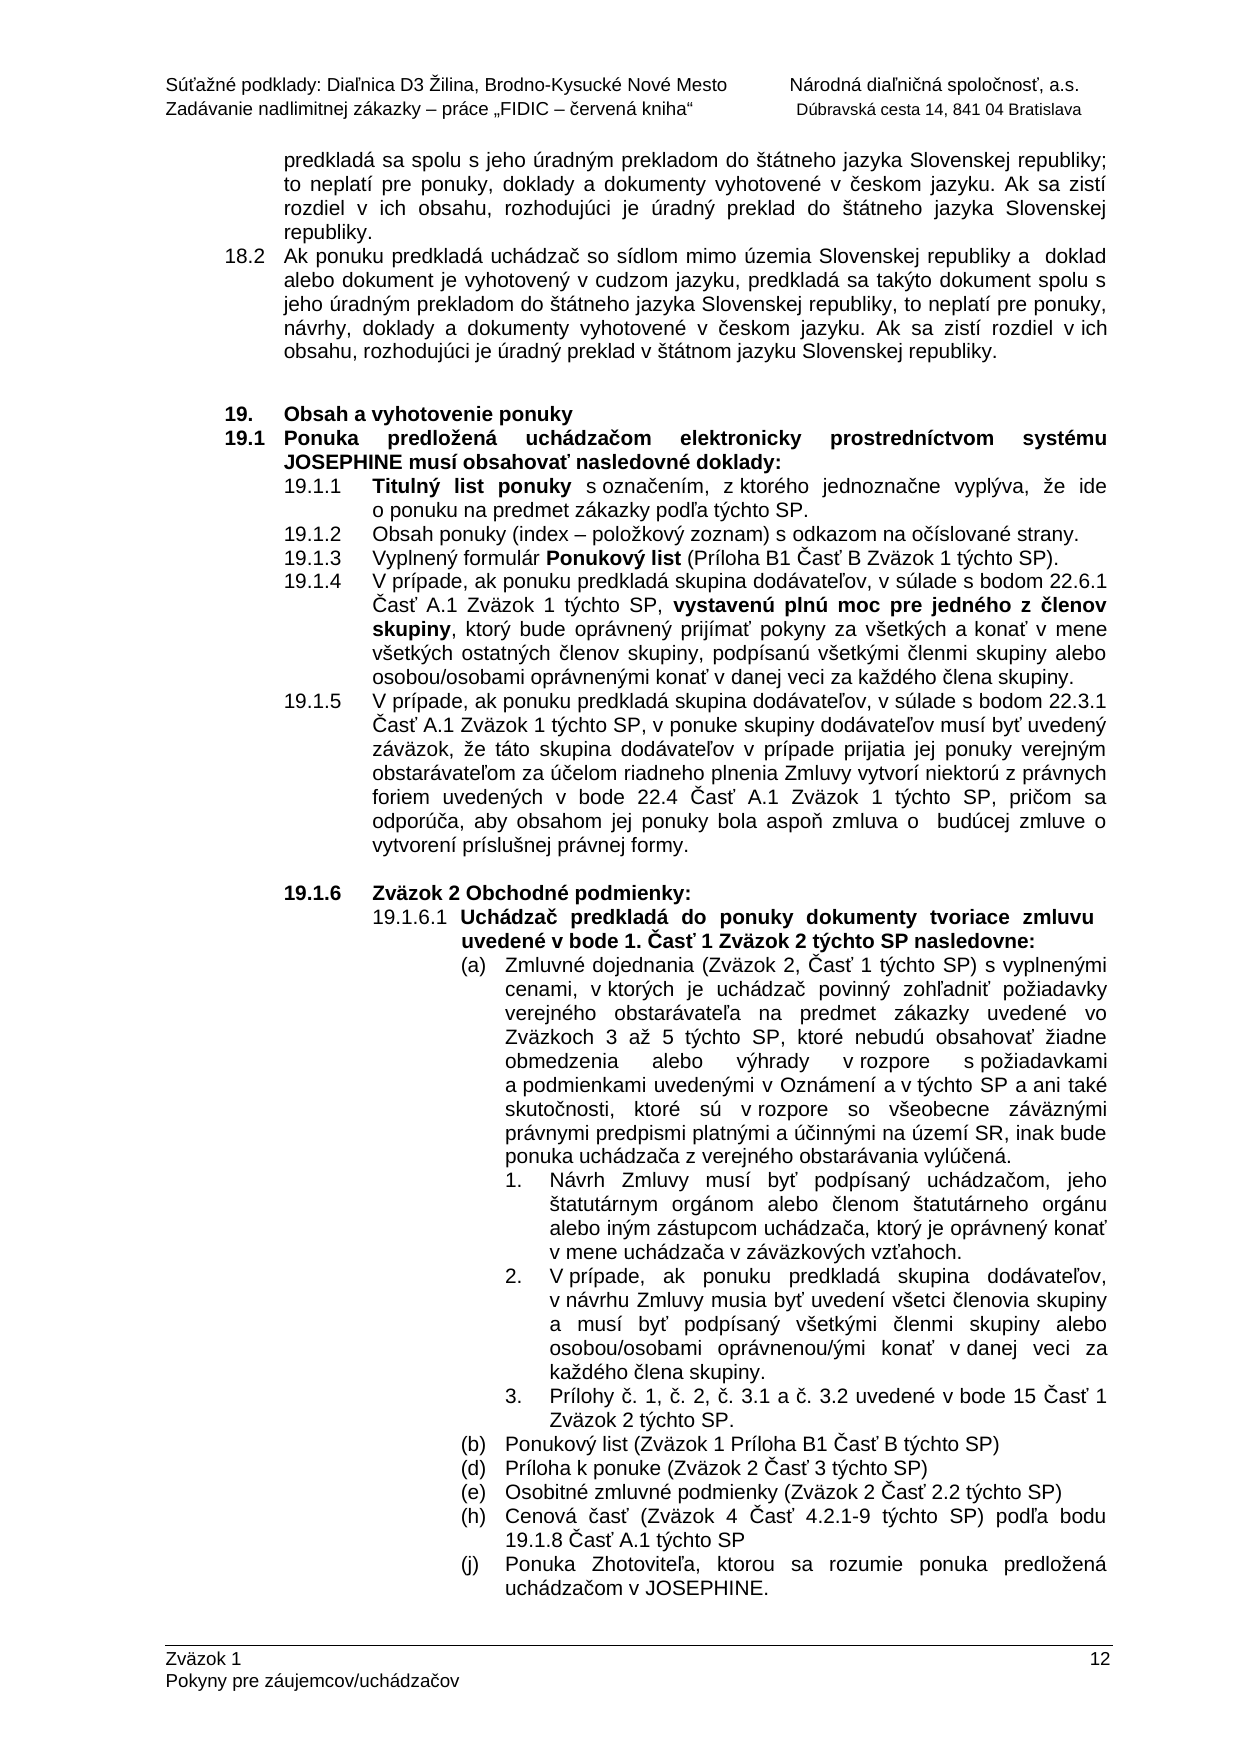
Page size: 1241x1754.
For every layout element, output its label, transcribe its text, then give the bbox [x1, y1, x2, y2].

subtitle Obsah a vyhotovenie ponuky [224, 402, 1107, 426]
text (e) Osobitné zmluvné podmienky (Zväzok 2 Časť 2.2 týchto SP) [283, 1480, 1107, 1504]
list V prípade, ak ponuku predkladá skupina dodávateľov, v súlade s bodom 22.3.1 Časť A.1 Zväzok 1 týchto SP, v ponuke skupiny dodávateľov musí byť uvedený záväzok, že táto skupina dodávateľov v prípade prijatia jej ponuky verejným obstarávateľom za účelom riadneho plnenia Zmluvy vytvorí niektorú z právnych foriem uvedených v bode 22.4 Časť A.1 Zväzok 1 týchto SP, pričom sa odporúča, aby obsahom jej ponuky bola aspoň zmluva o budúcej zmluve o vytvorení príslušnej právnej formy. [283, 689, 1107, 857]
text (d) Príloha k ponuke (Zväzok 2 Časť 3 týchto SP) [461, 1456, 1107, 1480]
text (a) Zmluvné dojednania (Zväzok 2, Časť 1 týchto SP) s vyplnenými cenami, v ktorých je uchádzač povinný zohľadniť požiadavky verejného obstarávateľa na predmet zákazky uvedené vo Zväzkoch 3 až 5 týchto SP, ktoré nebudú obsahovať žiadne obmedzenia alebo výhrady v rozpore s požiadavkami a podmienkami uvedenými v Oznámení a v týchto SP a ani také skutočnosti, ktoré sú v rozpore so všeobecne záväznými právnymi predpismi platnými a účinnými na území SR, inak bude ponuka uchádzača z verejného obstarávania vylúčená. [461, 953, 1107, 1168]
list Zväzok 2 Obchodné podmienky: [283, 881, 1107, 905]
list Ak ponuku predkladá uchádzač so sídlom mimo územia Slovenskej republiky a doklad alebo dokument je vyhotovený v cudzom jazyku, predkladá sa takýto dokument spolu s jeho úradným prekladom do štátneho jazyka Slovenskej republiky, to neplatí pre ponuky, návrhy, doklady a dokumenty vyhotovené v českom jazyku. Ak sa zistí rozdiel v ich obsahu, rozhodujúci je úradný preklad v štátnom jazyku Slovenskej republiky. [224, 243, 1107, 363]
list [224, 148, 1107, 243]
list V prípade, ak ponuku predkladá skupina dodávateľov, v súlade s bodom 22.6.1 Časť A.1 Zväzok 1 týchto SP, vystavenú plnú moc pre jedného z členov skupiny, ktorý bude oprávnený prijímať pokyny za všetkých a konať v mene všetkých ostatných členov skupiny, podpísanú všetkými členmi skupiny alebo osobou/osobami oprávnenými konať v danej veci za každého člena skupiny. [283, 569, 1107, 689]
list Obsah ponuky (index – položkový zoznam) s odkazom na očíslované strany. [283, 521, 1107, 545]
text 2. V prípade, ak ponuku predkladá skupina dodávateľov, v návrhu Zmluvy musia byť uvedení všetci členovia skupiny a musí byť podpísaný všetkými členmi skupiny alebo osobou/osobami oprávnenou/ými konať v danej veci za každého člena skupiny. [461, 1264, 1107, 1384]
text 19.1.6.1 Uchádzač predkladá do ponuky dokumenty tvoriace zmluvu uvedené v bode 1. Časť 1 Zväzok 2 týchto SP nasledovne: [372, 905, 1107, 953]
text (h) Cenová časť (Zväzok 4 Časť 4.2.1-9 týchto SP) podľa bodu 19.1.8 Časť A.1 týchto SP [431, 1504, 1107, 1552]
list Ponuka predložená uchádzačom elektronicky prostredníctvom systému JOSEPHINE musí obsahovať nasledovné doklady: [224, 426, 1107, 473]
text 1. Návrh Zmluvy musí byť podpísaný uchádzačom, jeho štatutárnym orgánom alebo členom štatutárneho orgánu alebo iným zástupcom uchádzača, ktorý je oprávnený konať v mene uchádzača v záväzkových vzťahoch. [461, 1168, 1107, 1264]
list Titulný list ponuky s označením, z ktorého jednoznačne vyplýva, že ide o ponuku na predmet zákazky podľa týchto SP. [283, 473, 1107, 521]
text 3. Prílohy č. 1, č. 2, č. 3.1 a č. 3.2 uvedené v bode 15 Časť 1 Zväzok 2 týchto SP. [372, 1384, 1107, 1432]
text (j) Ponuka Zhotoviteľa, ktorou sa rozumie ponuka predložená uchádzačom v JOSEPHINE. [461, 1552, 1107, 1599]
text (b) Ponukový list (Zväzok 1 Príloha B1 Časť B týchto SP) [283, 1432, 1107, 1456]
list Vyplnený formulár Ponukový list (Príloha B1 Časť B Zväzok 1 týchto SP). [283, 545, 1107, 569]
